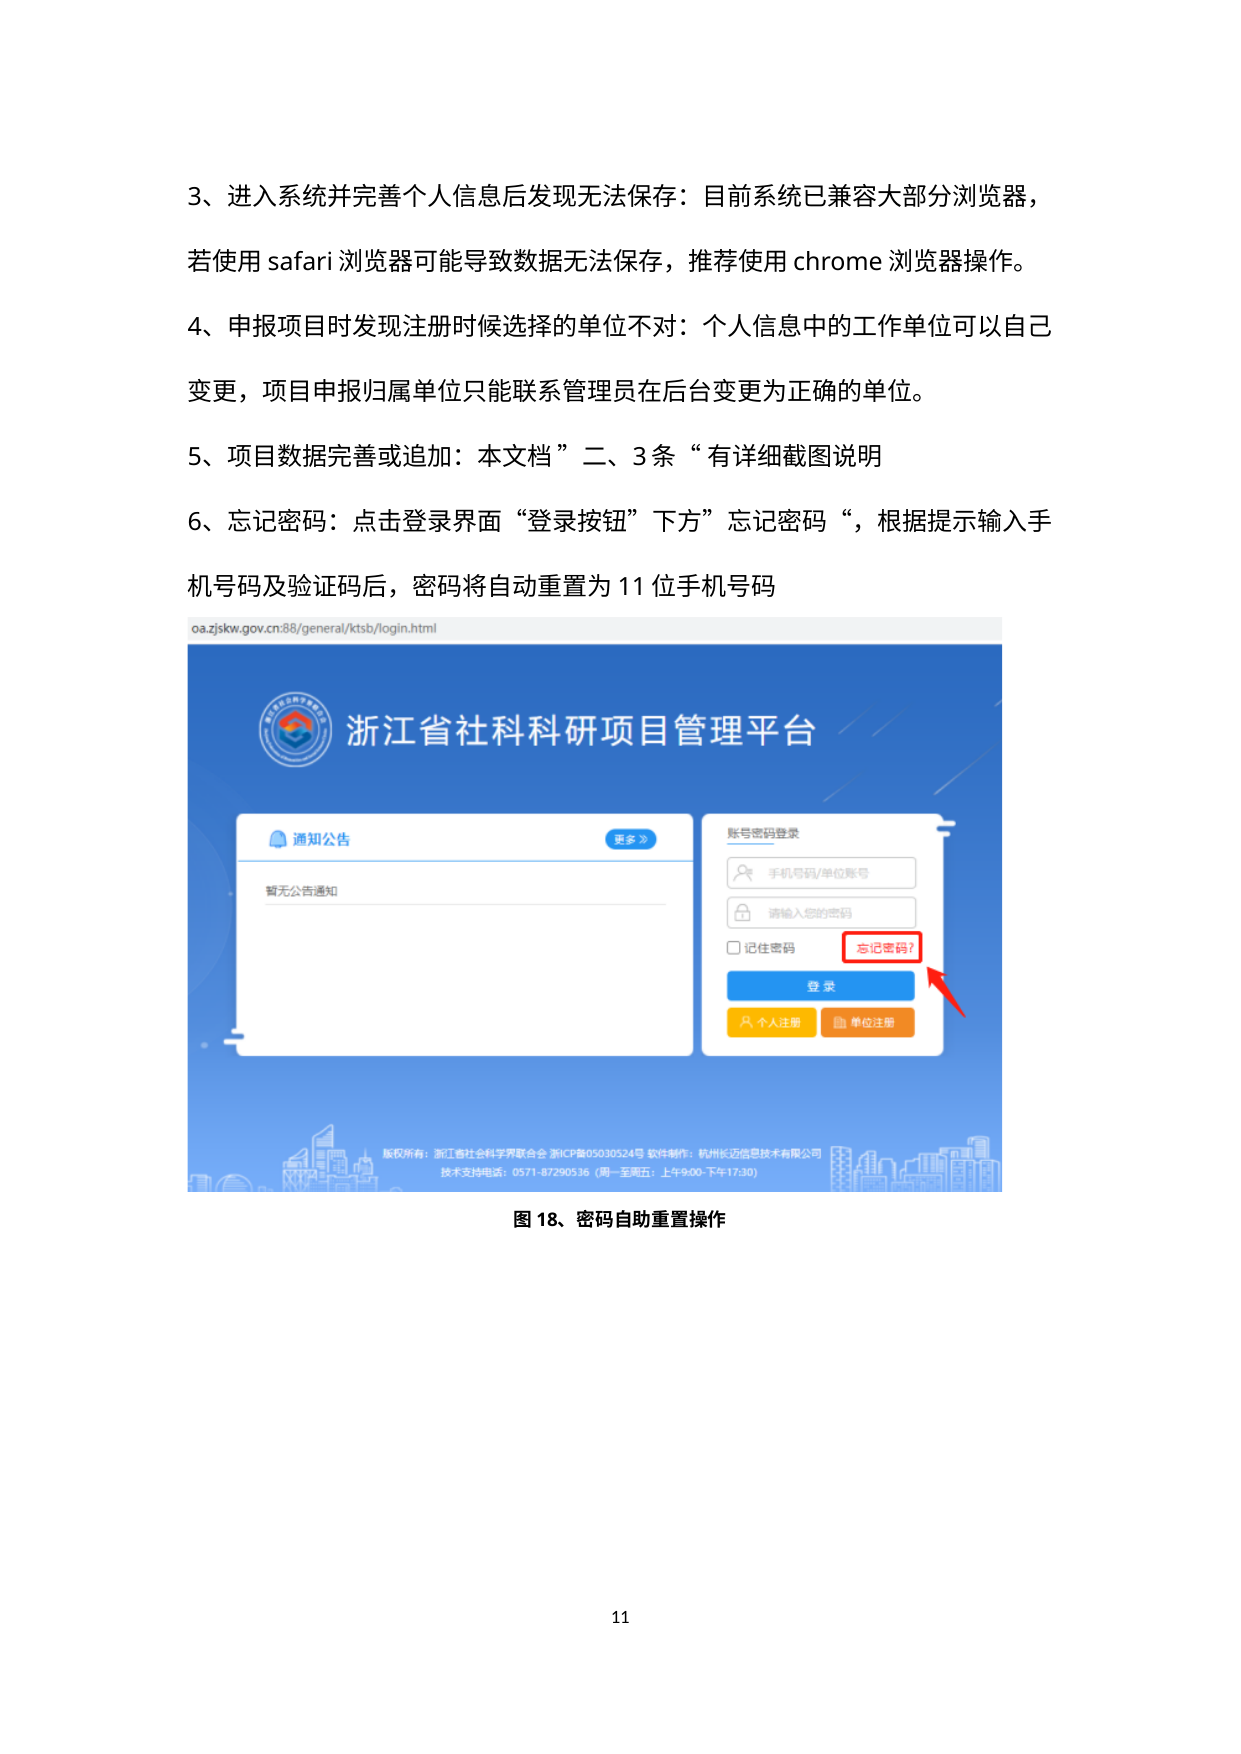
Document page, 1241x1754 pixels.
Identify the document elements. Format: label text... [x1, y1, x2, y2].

text 6、忘记密码：点击登录界面“登录按钮”下方”忘记密码“，根据提示输入手机号码及验证码后，密码将自动重置为11位手机号码 [187, 487, 1053, 617]
text 4、申报项目时发现注册时候选择的单位不对：个人信息中的工作单位可以自己变更，项目申报归属单位只能联系管理员在后台变更为正确的单位。 [187, 292, 1053, 422]
text 图18、密码自助重置操作 [187, 1202, 1053, 1234]
text 5、项目数据完善或追加：本文档 ”二、3条“ 有详细截图说明 [187, 422, 1053, 487]
picture [187, 617, 1003, 1192]
text 3、进入系统并完善个人信息后发现无法保存：目前系统已兼容大部分浏览器，若使用safari浏览器可能导致数据无法保存，推荐使用chrome浏览器操作。 [187, 162, 1053, 292]
